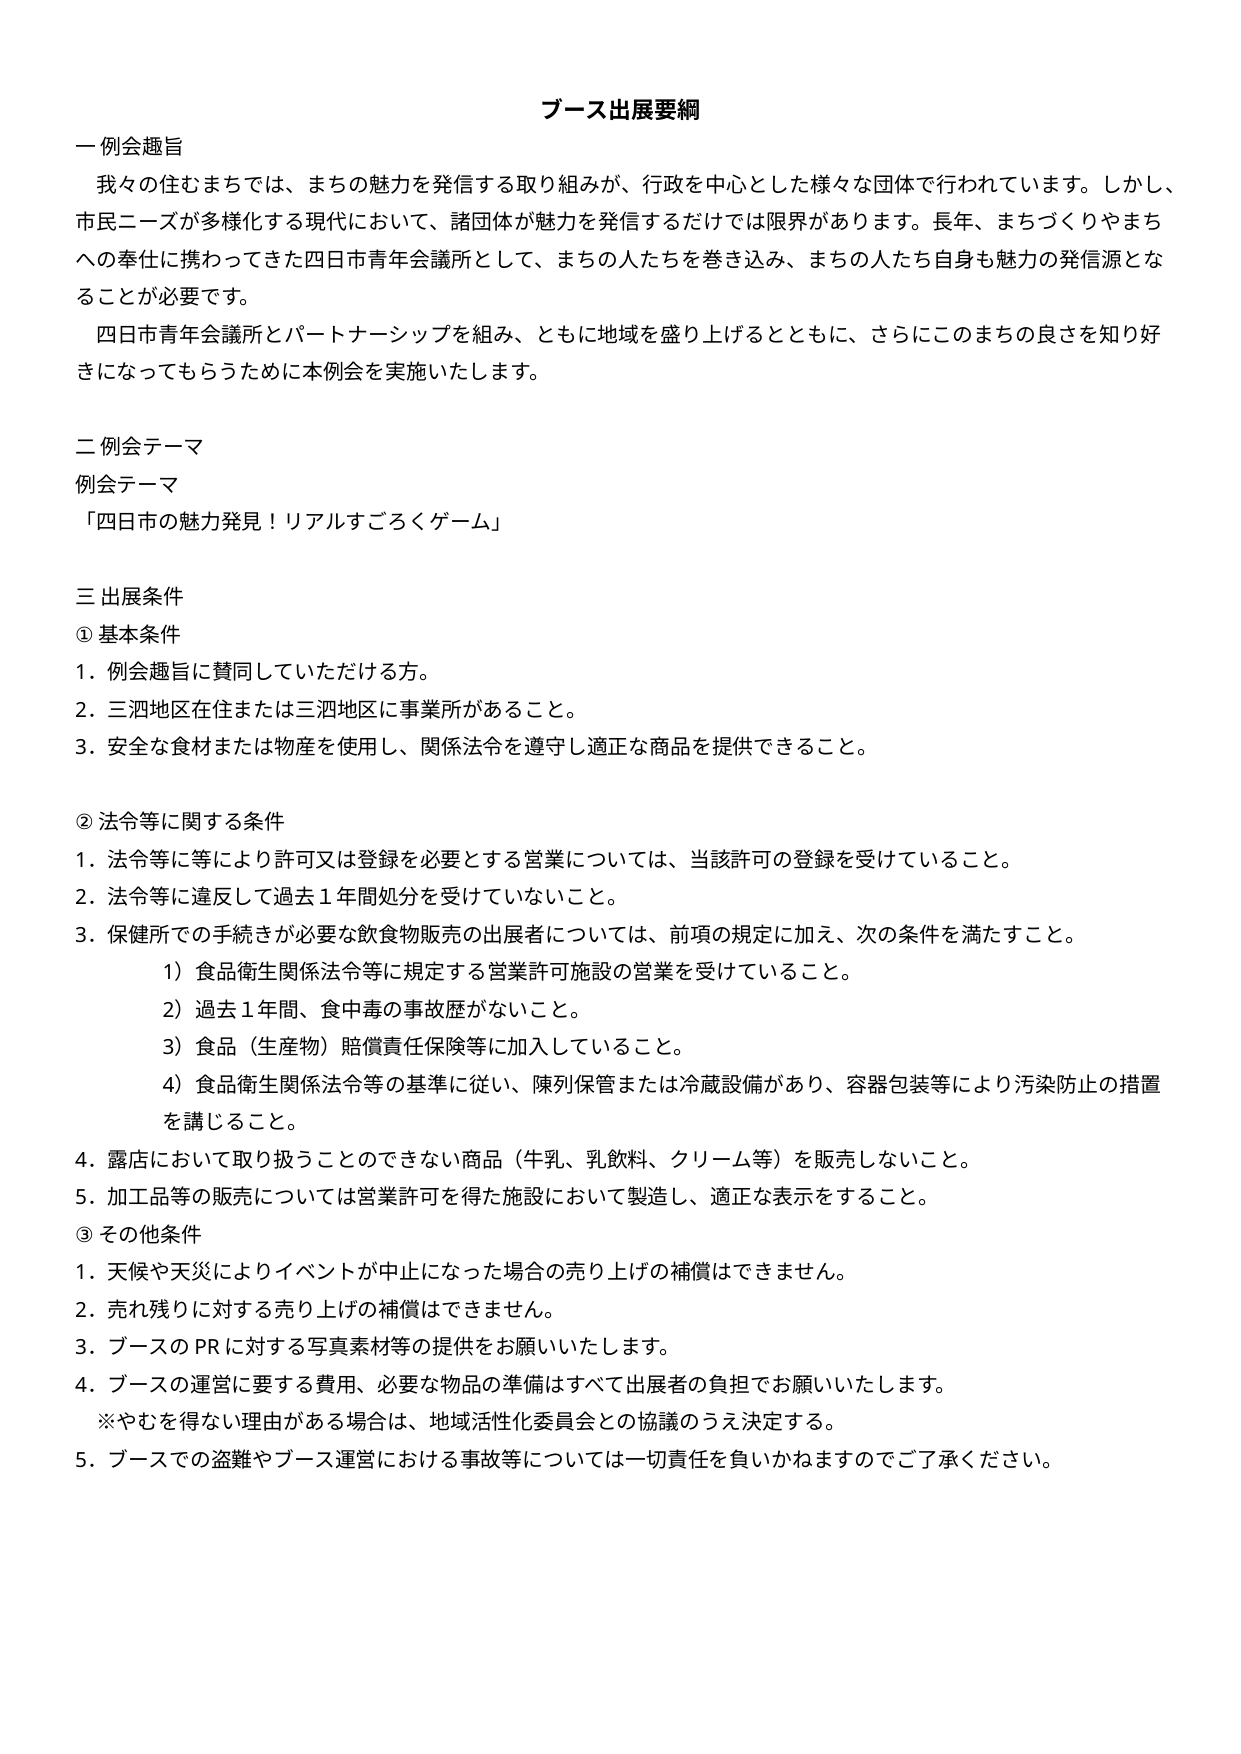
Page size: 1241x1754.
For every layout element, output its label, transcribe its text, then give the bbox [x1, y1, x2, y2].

text 2．売れ残りに対する売り上げの補償はできません。 [75, 1289, 1165, 1327]
text 我々の住むまちでは、まちの魅力を発信する取り組みが、行政を中心とした様々な団体で行われています。しかし、市民ニーズが多様化する現代において、諸団体が魅力を発信するだけでは限界があります。長年、まちづくりやまちへの奉仕に携わってきた四日市青年会議所として、まちの人たちを巻き込み、まちの人たち自身も魅力の発信源となることが必要です。 [75, 164, 1165, 314]
text 4）食品衛生関係法令等の基準に従い、陳列保管または冷蔵設備があり、容器包装等により汚染防止の措置を講じること。 [162, 1064, 1165, 1139]
text 2）過去１年間、食中毒の事故歴がないこと。 [75, 989, 1165, 1027]
text 5．加工品等の販売については営業許可を得た施設において製造し、適正な表示をすること。 [75, 1177, 1165, 1214]
text 四日市青年会議所とパートナーシップを組み、ともに地域を盛り上げるとともに、さらにこのまちの良さを知り好きになってもらうために本例会を実施いたします。 [75, 314, 1165, 389]
text 三 出展条件 [75, 577, 1165, 614]
text 3．保健所での手続きが必要な飲食物販売の出展者については、前項の規定に加え、次の条件を満たすこと。 [75, 914, 1165, 952]
text 一 例会趣旨 [75, 127, 1165, 164]
text 2．法令等に違反して過去１年間処分を受けていないこと。 [75, 877, 1165, 914]
text 1．法令等に等により許可又は登録を必要とする営業については、当該許可の登録を受けていること。 [75, 839, 1165, 877]
text 3）食品（生産物）賠償責任保険等に加入していること。 [75, 1027, 1165, 1064]
text ①基本条件 [75, 614, 1165, 652]
text ②法令等に関する条件 [75, 802, 1165, 839]
text ブース出展要綱 [75, 89, 1165, 127]
text 3．安全な食材または物産を使用し、関係法令を遵守し適正な商品を提供できること。 [75, 727, 1165, 764]
text 例会テーマ [75, 464, 1165, 502]
text 4．露店において取り扱うことのできない商品（牛乳、乳飲料、クリーム等）を販売しないこと。 [75, 1139, 1165, 1177]
text 5．ブースでの盗難やブース運営における事故等については一切責任を負いかねますのでご了承ください。 [75, 1439, 1165, 1477]
text 2．三泗地区在住または三泗地区に事業所があること。 [75, 689, 1165, 727]
text ③その他条件 [75, 1214, 1165, 1252]
text 3．ブースのPRに対する写真素材等の提供をお願いいたします。 [75, 1327, 1165, 1364]
text 4．ブースの運営に要する費用、必要な物品の準備はすべて出展者の負担でお願いいたします。 [75, 1364, 1165, 1402]
text 1．天候や天災によりイベントが中止になった場合の売り上げの補償はできません。 [75, 1252, 1165, 1289]
text 1）食品衛生関係法令等に規定する営業許可施設の営業を受けていること。 [75, 952, 1165, 989]
text 二 例会テーマ [75, 427, 1165, 464]
text 「四日市の魅力発見！リアルすごろくゲーム」 [75, 502, 1165, 539]
text 1．例会趣旨に賛同していただける方。 [75, 652, 1165, 689]
text ※やむを得ない理由がある場合は、地域活性化委員会との協議のうえ決定する。 [75, 1402, 1165, 1439]
